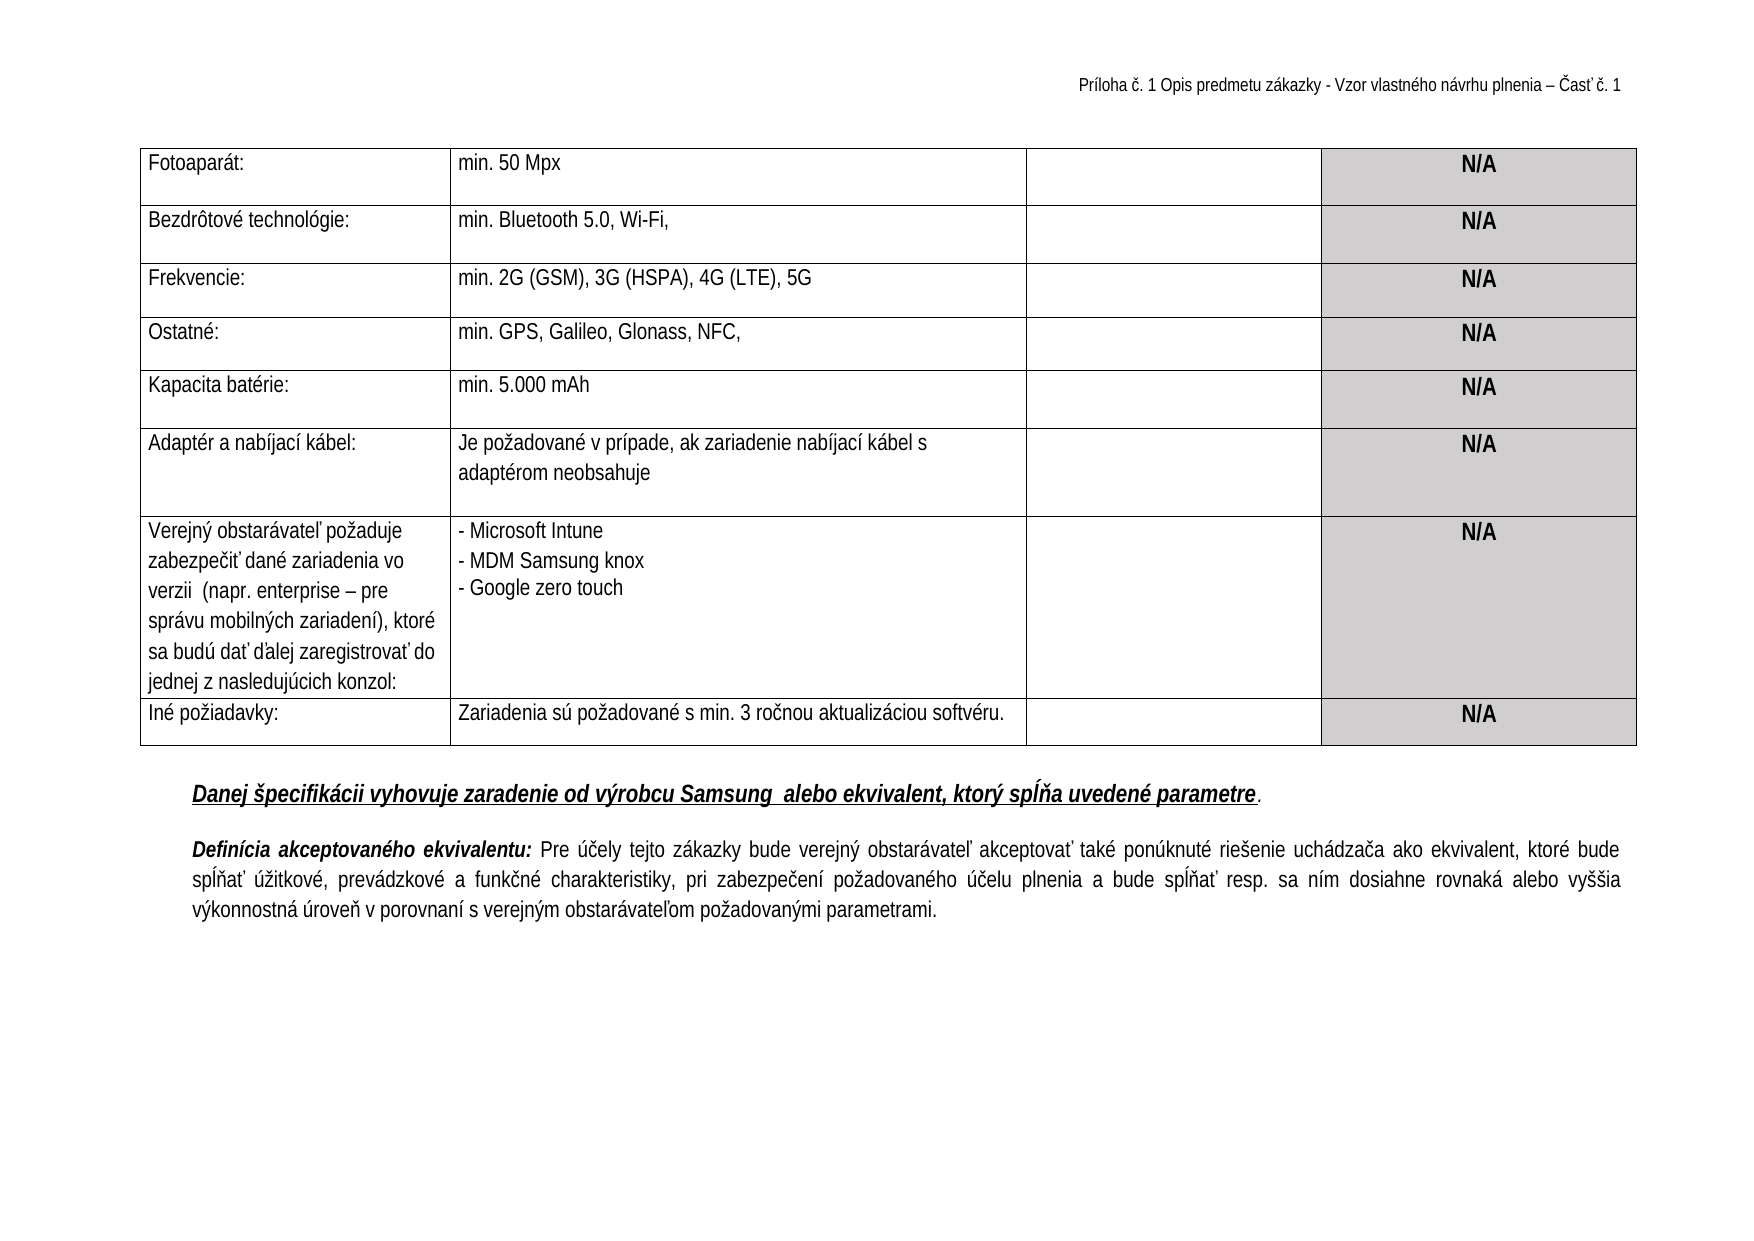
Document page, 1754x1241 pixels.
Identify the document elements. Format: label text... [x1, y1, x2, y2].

table_cell min. 5.000 mAh [451, 371, 1026, 428]
table_cell N/A [1322, 429, 1636, 516]
table_cell Kapacita batérie: [141, 371, 450, 428]
table_cell Verejný obstarávateľ požaduje zabezpečiť dané zariadenia vo verzii (napr. enterprise – pre správu mobilných zariadení), ktoré sa budú dať ďalej zaregistrovať do jednej z nasledujúcich konzol: [141, 517, 450, 698]
table_cell Bezdrôtové technológie: [141, 206, 450, 263]
table_cell [1027, 699, 1321, 745]
table_cell [1027, 264, 1321, 317]
table_cell [1027, 517, 1321, 698]
table_cell N/A [1322, 699, 1636, 745]
table_cell [1027, 206, 1321, 263]
table_cell N/A [1322, 264, 1636, 317]
table_cell Zariadenia sú požadované s min. 3 ročnou aktualizáciou softvéru. [451, 699, 1026, 745]
table_cell [1027, 429, 1321, 516]
table_cell min. GPS, Galileo, Glonass, NFC, [451, 318, 1026, 370]
table_cell - Microsoft Intune - MDM Samsung knox - Google zero touch [451, 517, 1026, 698]
table_cell Ostatné: [141, 318, 450, 370]
table_cell [1027, 149, 1321, 205]
table_cell Iné požiadavky: [141, 699, 450, 745]
table_cell Adaptér a nabíjací kábel: [141, 429, 450, 516]
table_cell N/A [1322, 371, 1636, 428]
table_cell min. 2G (GSM), 3G (HSPA), 4G (LTE), 5G [451, 264, 1026, 317]
text Definícia akceptovaného ekvivalentu: Pre účely tejto zákazky bude verejný obstarávateľ akceptovať také ponúknuté riešenie uchádzača ako ekvivalent, ktoré bude spĺňať úžitkové, prevádzkové a funkčné charakteristiky, pri zabezpečení požadovaného účelu plnenia a bude spĺňať resp. sa ním dosiahne rovnaká alebo vyššia výkonnostná úroveň v porovnaní s verejným obstarávateľom požadovanými parametrami. [192, 836, 1621, 923]
table_cell N/A [1322, 517, 1636, 698]
table_cell Je požadované v prípade, ak zariadenie nabíjací kábel s adaptérom neobsahuje [451, 429, 1026, 516]
table_cell Fotoaparát: [141, 149, 450, 205]
table_cell N/A [1322, 149, 1636, 205]
table_cell min. 50 Mpx [451, 149, 1026, 205]
table_cell N/A [1322, 318, 1636, 370]
table_cell N/A [1322, 206, 1636, 263]
table_cell Frekvencie: [141, 264, 450, 317]
table_cell min. Bluetooth 5.0, Wi-Fi, [451, 206, 1026, 263]
table_cell [1027, 318, 1321, 370]
text Danej špecifikácii vyhovuje zaradenie od výrobcu Samsung alebo ekvivalent, ktorý spĺňa uvedené parametre. [192, 779, 1621, 808]
table_cell [1027, 371, 1321, 428]
